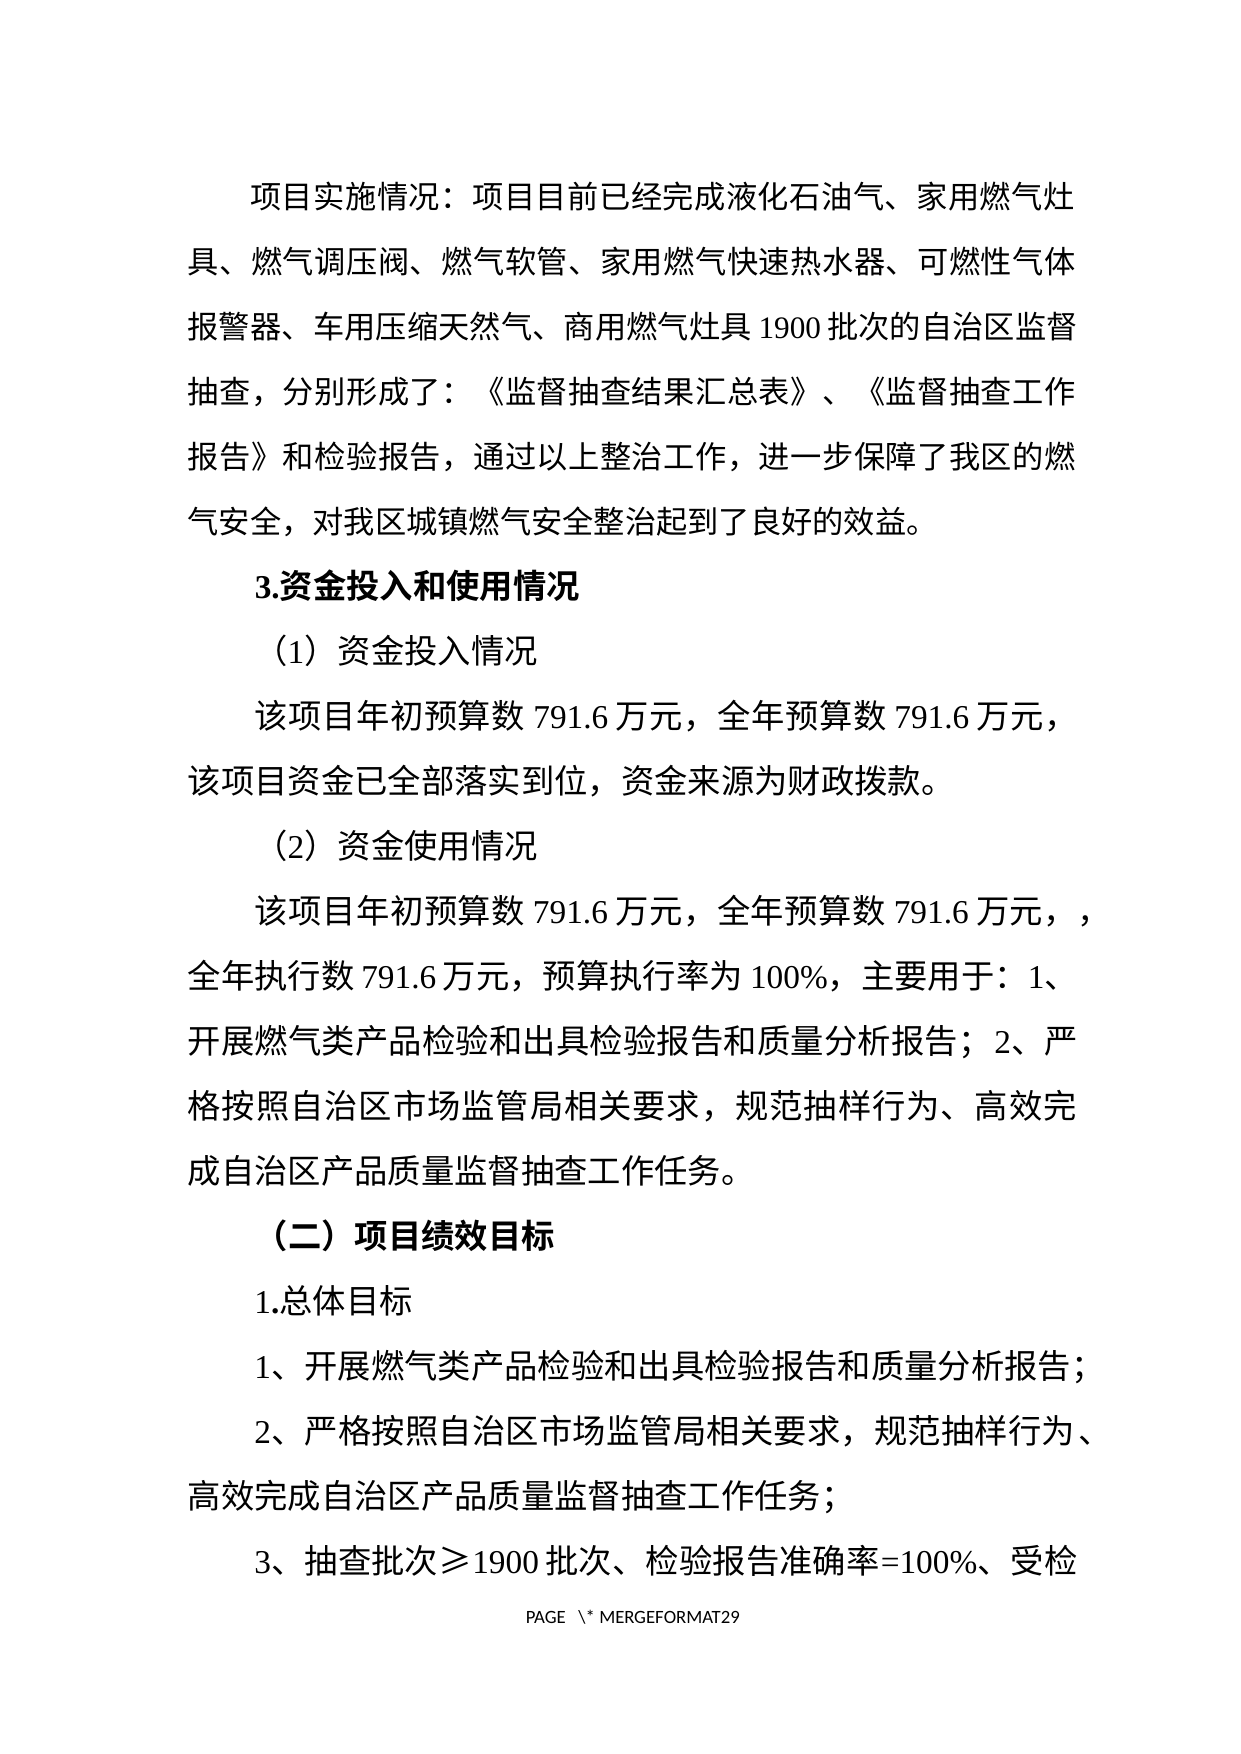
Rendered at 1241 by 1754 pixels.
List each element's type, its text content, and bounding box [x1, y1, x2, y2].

text （1）资金投入情况 [187, 617, 1078, 682]
text 项目实施情况：项目目前已经完成液化石油气、家用燃气灶具、燃气调压阀、燃气软管、家用燃气快速热水器、可燃性气体报警器、车用压缩天然气、商用燃气灶具1900批次的自治区监督抽查，分别形成了：《监督抽查结果汇总表》、《监督抽查工作报告》和检验报告，通过以上整治工作，进一步保障了我区的燃气安全，对我区城镇燃气安全整治起到了良好的效益。 [187, 162, 1078, 552]
text （二）项目绩效目标 [187, 1202, 1078, 1267]
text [187, 1527, 1078, 1592]
text 1.总体目标 [187, 1267, 1078, 1332]
text （2）资金使用情况 [187, 812, 1078, 877]
text 该项目年初预算数791.6万元，全年预算数791.6万元，该项目资金已全部落实到位，资金来源为财政拨款。 [187, 682, 1078, 812]
text 1、开展燃气类产品检验和出具检验报告和质量分析报告； [187, 1332, 1078, 1397]
text 2、严格按照自治区市场监管局相关要求，规范抽样行为、高效完成自治区产品质量监督抽查工作任务； [187, 1397, 1078, 1527]
text 该项目年初预算数791.6万元，全年预算数791.6万元，，全年执行数791.6万元，预算执行率为100%，主要用于：1、开展燃气类产品检验和出具检验报告和质量分析报告；2、严格按照自治区市场监管局相关要求，规范抽样行为、高效完成自治区产品质量监督抽查工作任务。 [187, 877, 1078, 1202]
text 3.资金投入和使用情况 [187, 552, 1078, 617]
